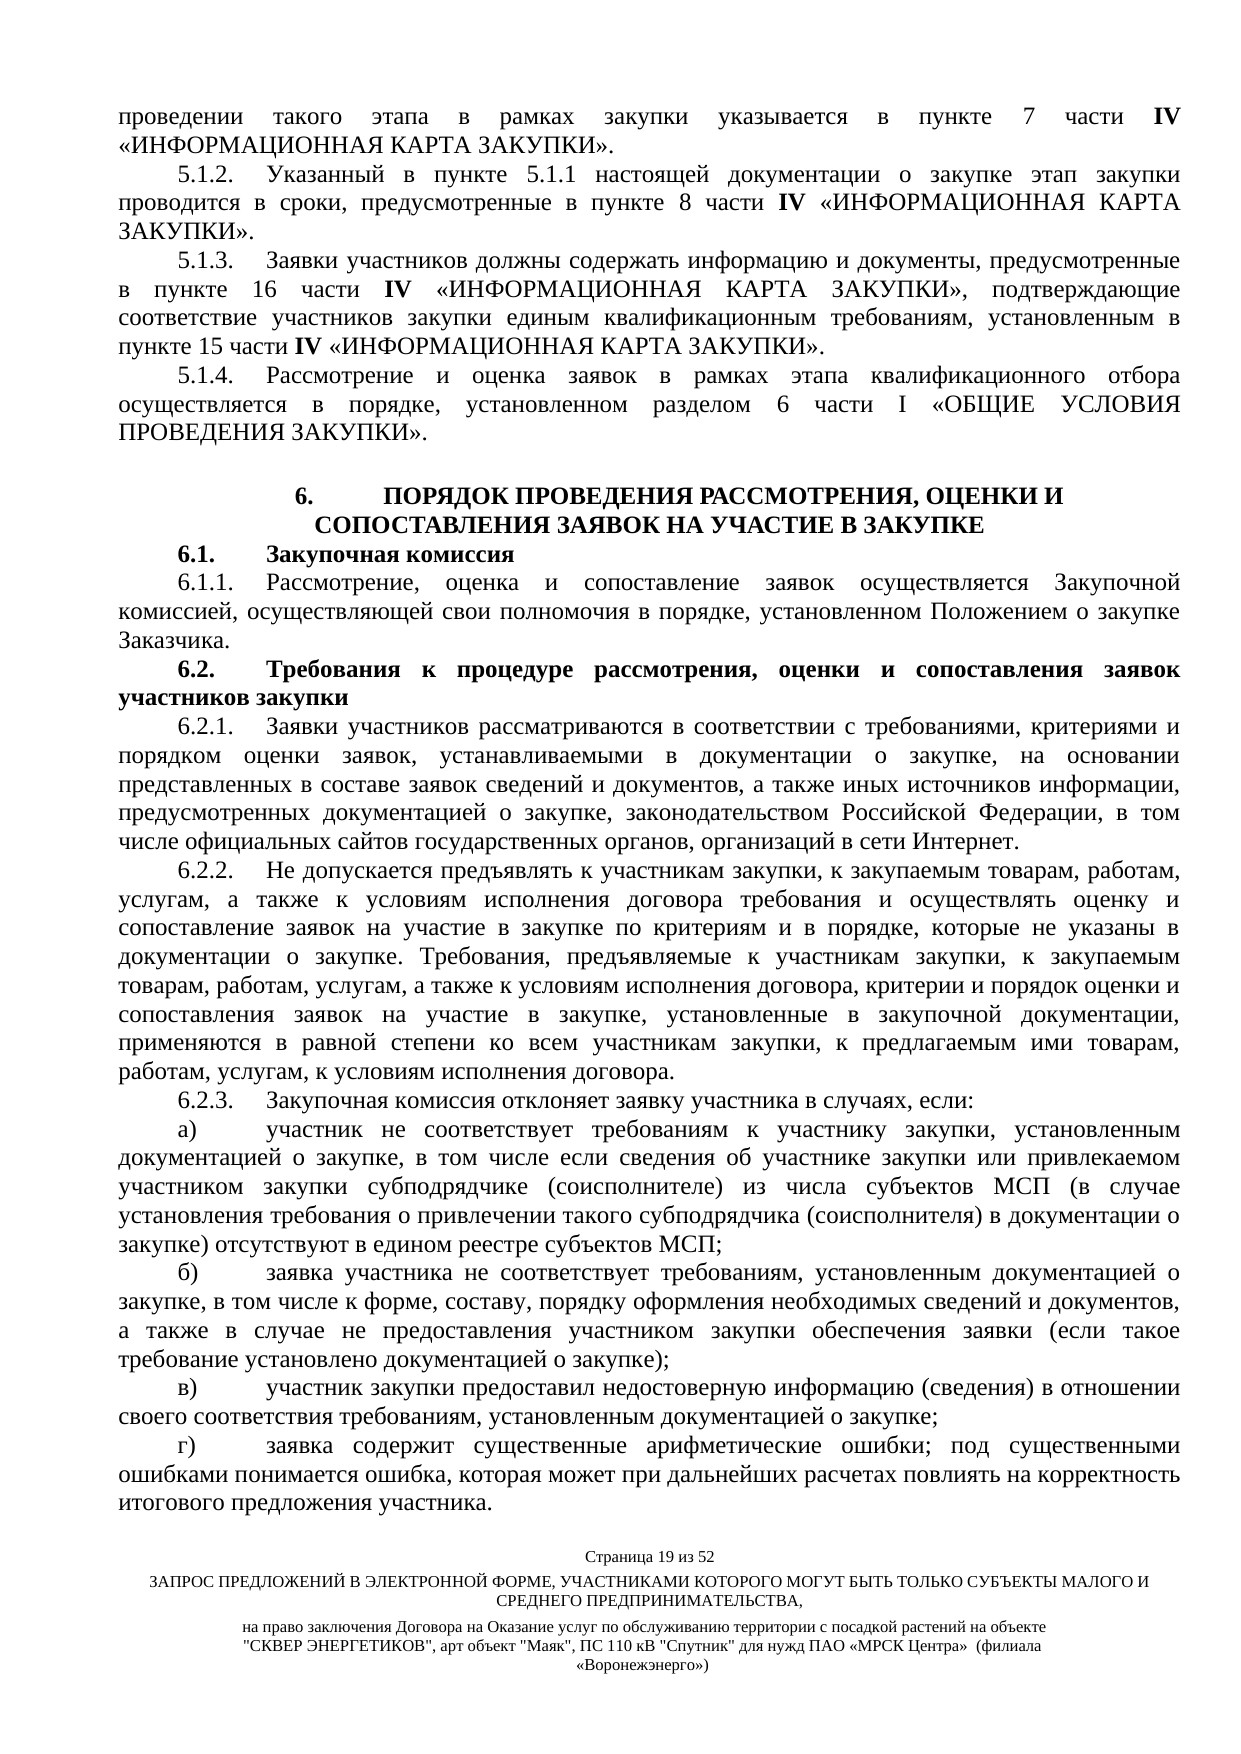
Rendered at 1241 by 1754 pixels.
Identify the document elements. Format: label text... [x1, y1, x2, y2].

subtitle Заявки участников должны содержать информацию и документы, предусмотренные в пункте 16 части IV «ИНФОРМАЦИОННАЯ КАРТА ЗАКУПКИ», подтверждающие соответствие участников закупки единым квалификационным требованиям, установленным в пункте 15 части IV «ИНФОРМАЦИОННАЯ КАРТА ЗАКУПКИ». [118, 245, 1181, 360]
subtitle Закупочная комиссия [118, 539, 1181, 567]
list заявка участника не соответствует требованиям, установленным документацией о закупке, в том числе к форме, составу, порядку оформления необходимых сведений и документов, а также в случае не предоставления участником закупки обеспечения заявки (если такое требование установлено документацией о закупке); [118, 1257, 1181, 1372]
subtitle ПОРЯДОК ПРОВЕДЕНИЯ РАССМОТРЕНИЯ, ОЦЕНКИ И СОПОСТАВЛЕНИЯ ЗАЯВОК НА УЧАСТИЕ В ЗАКУПКЕ [118, 481, 1181, 539]
subtitle Закупочная комиссия отклоняет заявку участника в случаях, если: [118, 1085, 1181, 1114]
list заявка содержит существенные арифметические ошибки; под существенными ошибками понимается ошибка, которая может при дальнейших расчетах повлиять на корректность итогового предложения участника. [118, 1430, 1181, 1516]
list участник не соответствует требованиям к участнику закупки, установленным документацией о закупке, в том числе если сведения об участнике закупки или привлекаемом участником закупки субподрядчике (соисполнителе) из числа субъектов МСП (в случае установления требования о привлечении такого субподрядчика (соисполнителя) в документации о закупке) отсутствуют в едином реестре субъектов МСП; [118, 1114, 1181, 1257]
subtitle Рассмотрение, оценка и сопоставление заявок осуществляется Закупочной комиссией, осуществляющей свои полномочия в порядке, установленном Положением о закупке Заказчика. [118, 567, 1181, 654]
subtitle Рассмотрение и оценка заявок в рамках этапа квалификационного отбора осуществляется в порядке, установленном разделом 6 части I «ОБЩИЕ УСЛОВИЯ ПРОВЕДЕНИЯ ЗАКУПКИ». [118, 360, 1181, 446]
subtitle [118, 101, 1181, 159]
list участник закупки предоставил недостоверную информацию (сведения) в отношении своего соответствия требованиям, установленным документацией о закупке; [118, 1372, 1181, 1430]
subtitle Указанный в пункте 5.1.1 настоящей документации о закупке этап закупки проводится в сроки, предусмотренные в пункте 8 части IV «ИНФОРМАЦИОННАЯ КАРТА ЗАКУПКИ». [118, 159, 1181, 245]
subtitle Требования к процедуре рассмотрения, оценки и сопоставления заявок участников закупки [118, 654, 1181, 711]
subtitle Не допускается предъявлять к участникам закупки, к закупаемым товарам, работам, услугам, а также к условиям исполнения договора требования и осуществлять оценку и сопоставление заявок на участие в закупке по критериям и в порядке, которые не указаны в документации о закупке. Требования, предъявляемые к участникам закупки, к закупаемым товарам, работам, услугам, а также к условиям исполнения договора, критерии и порядок оценки и сопоставления заявок на участие в закупке, установленные в закупочной документации, применяются в равной степени ко всем участникам закупки, к предлагаемым ими товарам, работам, услугам, к условиям исполнения договора. [118, 855, 1181, 1085]
subtitle Заявки участников рассматриваются в соответствии с требованиями, критериями и порядком оценки заявок, устанавливаемыми в документации о закупке, на основании представленных в составе заявок сведений и документов, а также иных источников информации, предусмотренных документацией о закупке, законодательством Российской Федерации, в том числе официальных сайтов государственных органов, организаций в сети Интернет. [118, 711, 1181, 855]
